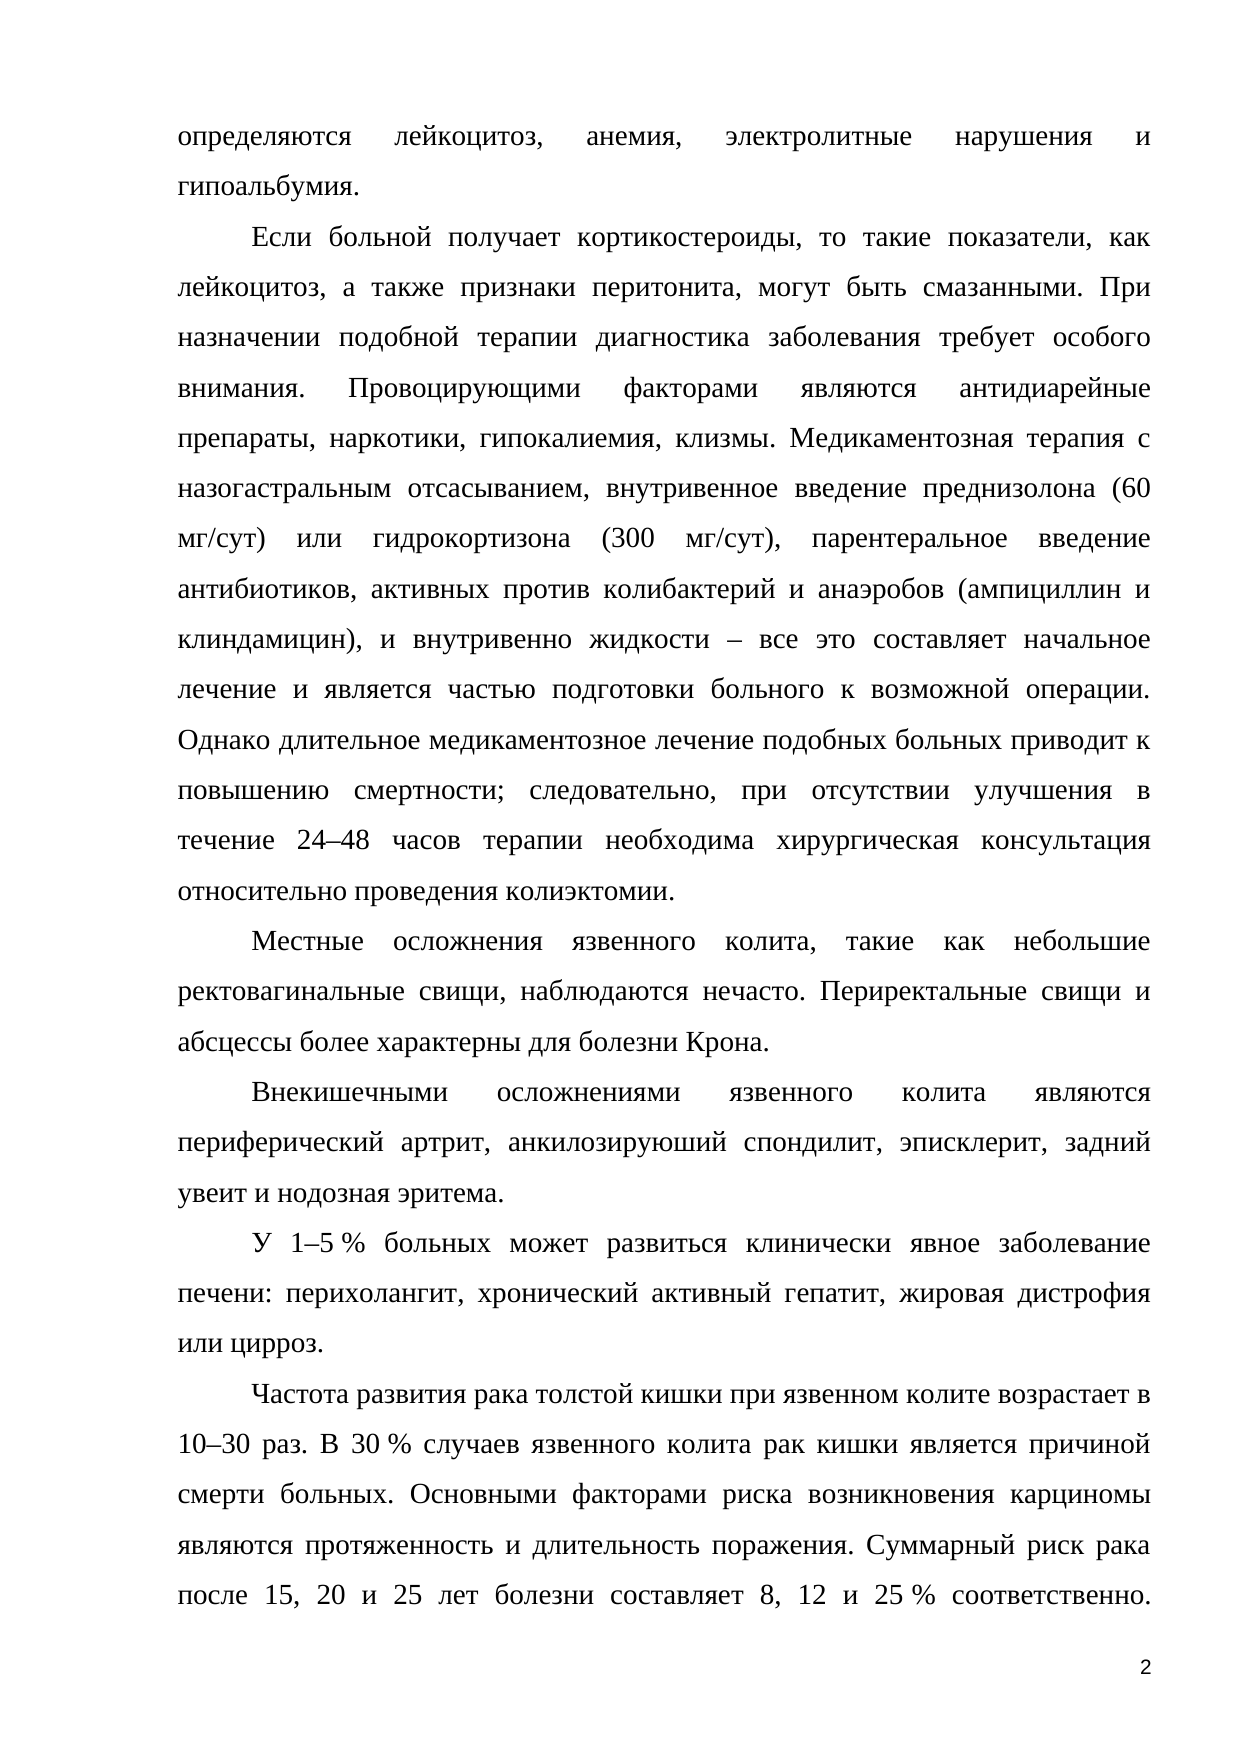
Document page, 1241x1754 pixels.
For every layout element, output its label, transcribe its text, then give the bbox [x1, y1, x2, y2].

text У 1–5 % больных может развиться клинически явное заболевание печени: перихолангит, хронический активный гепатит, жировая дистрофия или цирроз. [177, 1225, 1152, 1359]
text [177, 1376, 1152, 1611]
text Если больной получает кортикостероиды, то такие показатели, как лейкоцитоз, а также признаки перитонита, могут быть смазанными. При назначении подобной терапии диагностика заболевания требует особого внимания. Провоцирующими факторами являются антидиарейные препараты, наркотики, гипокалиемия, клизмы. Медикаментозная терапия с назогастральным отсасыванием, внутривенное введение преднизолона (60 мг/сут) или гидрокортизона (300 мг/сут), парентеральное введение антибиотиков, активных против колибактерий и анаэробов (ампициллин и клиндамицин), и внутривенно жидкости – все это составляет начальное лечение и является частью подготовки больного к возможной операции. Однако длительное медикаментозное лечение подобных больных приводит к повышению смертности; следовательно, при отсутствии улучшения в течение 24–48 часов терапии необходима хирургическая консультация относительно проведения колиэктомии. [177, 219, 1152, 906]
text Внекишечными осложнениями язвенного колита являются периферический артрит, анкилозируюший спондилит, эписклерит, задний увеит и нодозная эритема. [177, 1074, 1152, 1208]
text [177, 118, 1152, 202]
text Местные осложнения язвенного колита, такие как небольшие ректовагинальные свищи, наблюдаются нечасто. Периректальные свищи и абсцессы более характерны для болезни Крона. [177, 923, 1152, 1057]
